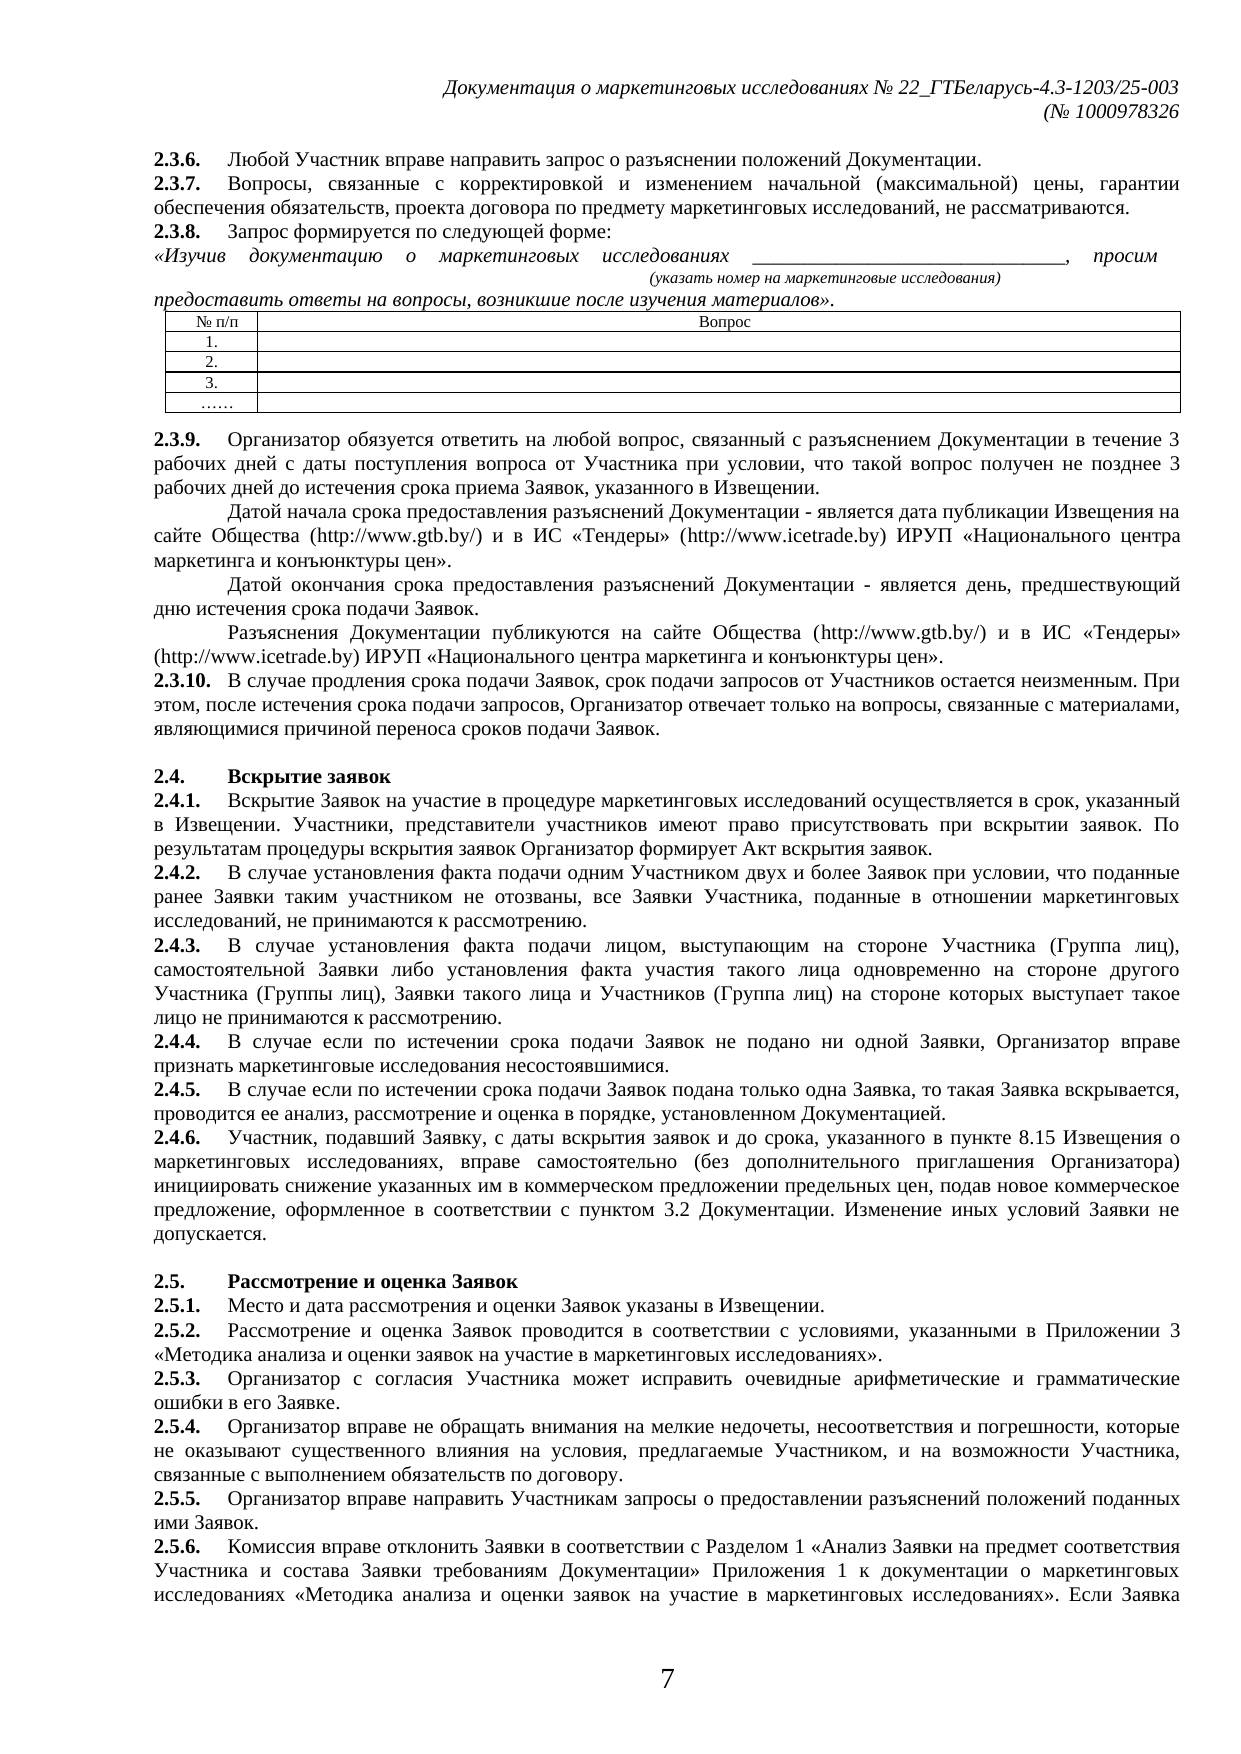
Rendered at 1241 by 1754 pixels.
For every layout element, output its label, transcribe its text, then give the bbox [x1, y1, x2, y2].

list Организатор вправе не обращать внимания на мелкие недочеты, несоответствия и погрешности, которые не оказывают существенного влияния на условия, предлагаемые Участником, и на возможности Участника, связанные с выполнением обязательств по договору. [153, 1414, 1181, 1486]
list Вскрытие Заявок на участие в процедуре маркетинговых исследований осуществляется в срок, указанный в Извещении. Участники, представители участников имеют право присутствовать при вскрытии заявок. По результатам процедуры вскрытия заявок Организатор формирует Акт вскрытия заявок. [153, 788, 1181, 860]
list В случае установления факта подачи лицом, выступающим на стороне Участника (Группа лиц), самостоятельной Заявки либо установления факта участия такого лица одновременно на стороне другого Участника (Группы лиц), Заявки такого лица и Участников (Группа лиц) на стороне которых выступает такое лицо не принимаются к рассмотрению. [153, 932, 1181, 1029]
table_cell …… [166, 393, 257, 412]
list Любой Участник вправе направить запрос о разъяснении положений Документации. [153, 147, 1181, 171]
list Вопросы, связанные с корректировкой и изменением начальной (максимальной) цены, гарантии обеспечения обязательств, проекта договора по предмету маркетинговых исследований, не рассматриваются. [153, 171, 1181, 219]
text «Изучив документацию о маркетинговых исследованиях ______________________________, просим (указать номер на маркетинговые исследования) [153, 243, 1181, 287]
list Место и дата рассмотрения и оценки Заявок указаны в Извещении. [153, 1293, 1181, 1317]
table_cell [258, 332, 1180, 351]
list В случае продления срока подачи Заявок, срок подачи запросов от Участников остается неизменным. При этом, после истечения срока подачи запросов, Организатор отвечает только на вопросы, связанные с материалами, являющимися причиной переноса сроков подачи Заявок. [153, 668, 1181, 740]
list Организатор вправе направить Участникам запросы о предоставлении разъяснений положений поданных ими Заявок. [153, 1486, 1181, 1534]
table_cell 1. [166, 332, 257, 351]
list Участник, подавший Заявку, с даты вскрытия заявок и до срока, указанного в пункте 8.15 Извещения о маркетинговых исследованиях, вправе самостоятельно (без дополнительного приглашения Организатора) инициировать снижение указанных им в коммерческом предложении предельных цен, подав новое коммерческое предложение, оформленное в соответствии с пунктом 3.2 Документации. Изменение иных условий Заявки не допускается. [153, 1125, 1181, 1245]
list В случае если по истечении срока подачи Заявок не подано ни одной Заявки, Организатор вправе признать маркетинговые исследования несостоявшимися. [153, 1029, 1181, 1077]
list Запрос формируется по следующей форме: [153, 219, 1181, 243]
list Организатор с согласия Участника может исправить очевидные арифметические и грамматические ошибки в его Заявке. [153, 1366, 1181, 1414]
table_cell 3. [166, 373, 257, 392]
table_cell [258, 352, 1180, 371]
list В случае установления факта подачи одним Участником двух и более Заявок при условии, что поданные ранее Заявки таким участником не отозваны, все Заявки Участника, поданные в отношении маркетинговых исследований, не принимаются к рассмотрению. [153, 860, 1181, 932]
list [153, 1534, 1181, 1606]
list Организатор обязуется ответить на любой вопрос, связанный с разъяснением Документации в течение 3 рабочих дней с даты поступления вопроса от Участника при условии, что такой вопрос получен не позднее 3 рабочих дней до истечения срока приема Заявок, указанного в Извещении. [153, 427, 1181, 499]
list В случае если по истечении срока подачи Заявок подана только одна Заявка, то такая Заявка вскрывается, проводится ее анализ, рассмотрение и оценка в порядке, установленном Документацией. [153, 1077, 1181, 1125]
list Рассмотрение и оценка Заявок [153, 1269, 1181, 1293]
table_header Вопрос [258, 312, 1180, 331]
text предоставить ответы на вопросы, возникшие после изучения материалов». [153, 287, 1181, 311]
list Рассмотрение и оценка Заявок проводится в соответствии с условиями, указанными в Приложении 3 «Методика анализа и оценки заявок на участие в маркетинговых исследованиях». [153, 1317, 1181, 1366]
text Датой начала срока предоставления разъяснений Документации - является дата публикации Извещения на сайте Общества (http://www.gtb.by/) и в ИС «Тендеры» (http://www.icetrade.by) ИРУП «Национального центра маркетинга и конъюнктуры цен». [153, 499, 1181, 572]
table_cell [258, 373, 1180, 392]
list Вскрытие заявок [153, 764, 1181, 788]
table_cell 2. [166, 352, 257, 371]
text Разъяснения Документации публикуются на сайте Общества (http://www.gtb.by/) и в ИС «Тендеры» (http://www.icetrade.by) ИРУП «Национального центра маркетинга и конъюнктуры цен». [153, 620, 1181, 668]
table_header № п/п [166, 312, 257, 331]
text Датой окончания срока предоставления разъяснений Документации - является день, предшествующий дню истечения срока подачи Заявок. [153, 572, 1181, 620]
table_cell [258, 393, 1180, 412]
